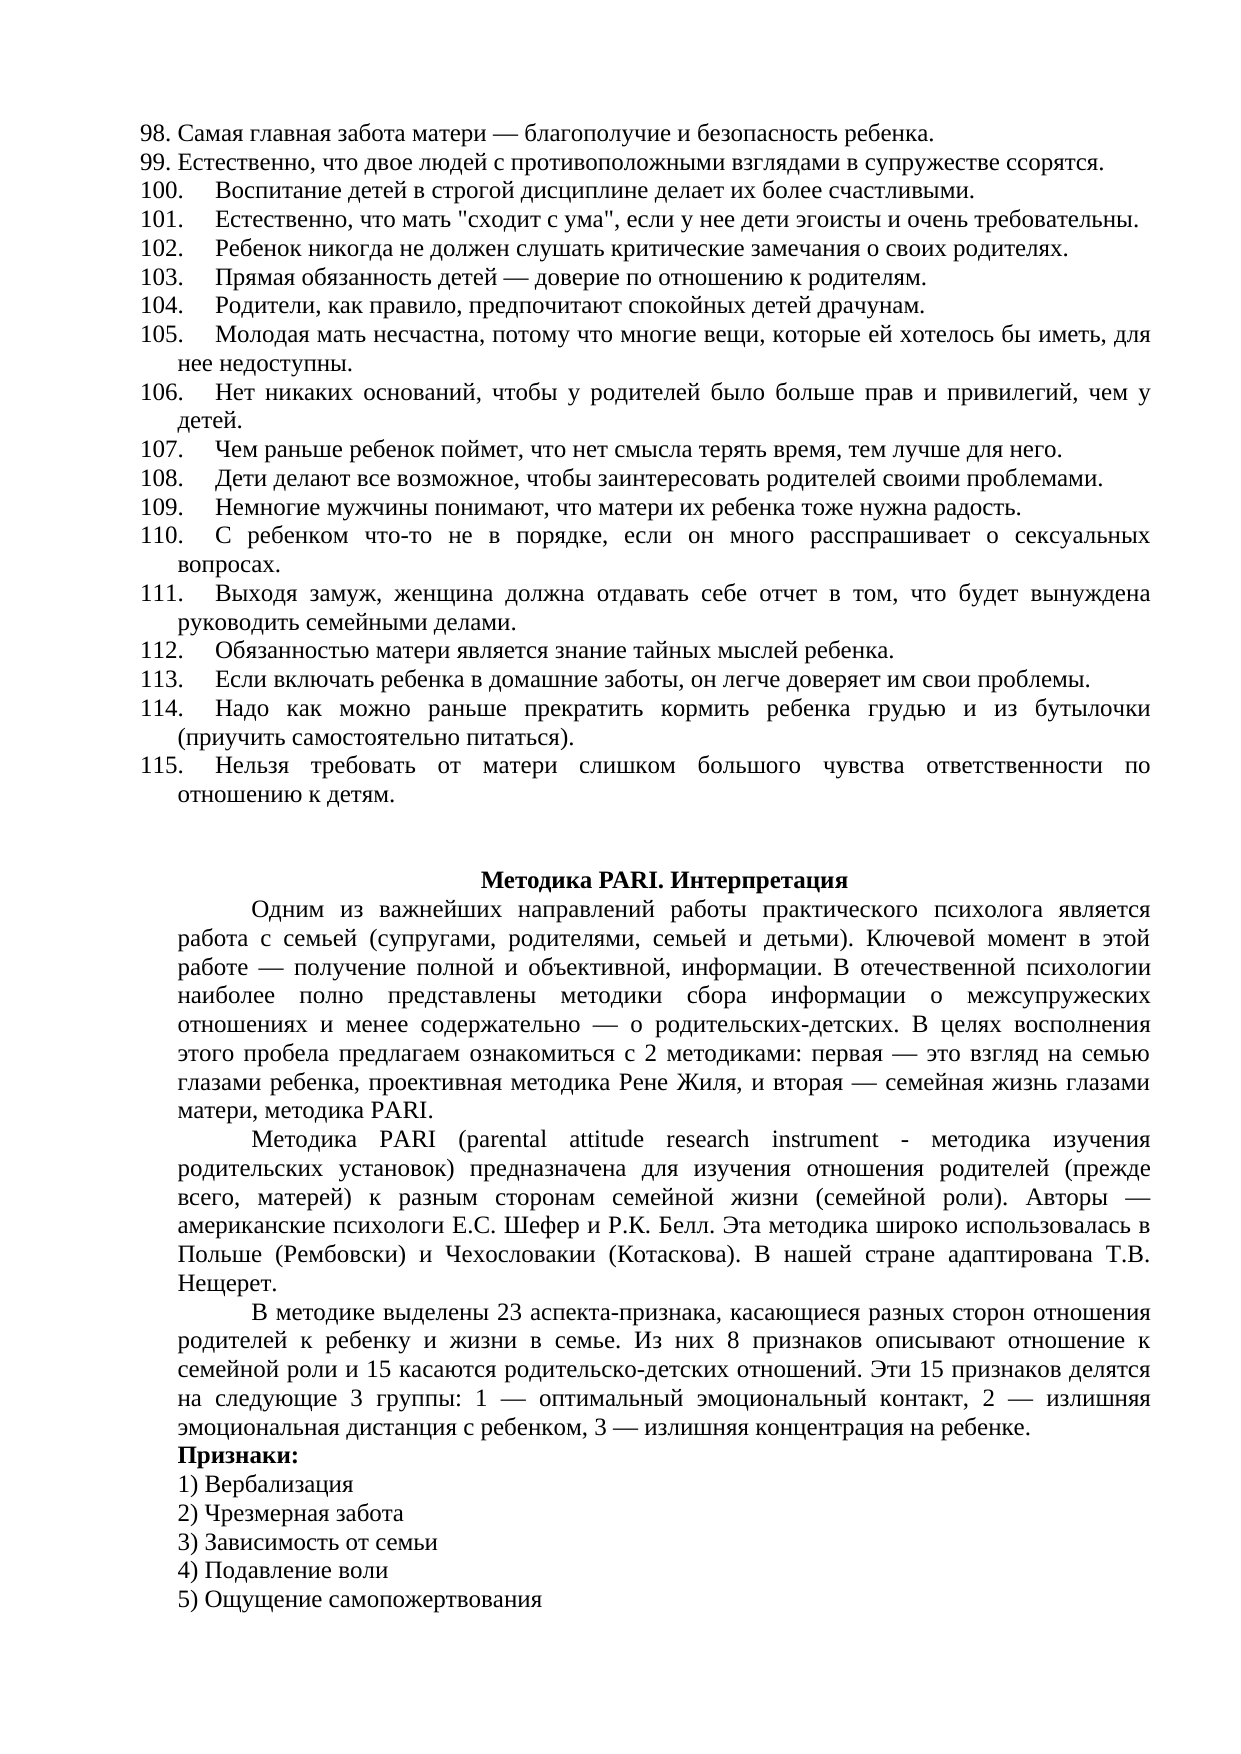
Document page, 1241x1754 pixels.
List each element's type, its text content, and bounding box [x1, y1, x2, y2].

text Признаки: [177, 1441, 1152, 1469]
text 5) Ощущение самопожертвования [177, 1584, 1152, 1613]
list Естественно, что двое людей с противоположными взглядами в супружестве ссорятся. [140, 147, 1152, 176]
list Естественно, что мать "сходит с ума", если у нее дети эгоисты и очень требовательны. [140, 204, 1152, 233]
list Дети делают все возможное, чтобы заинтересовать родителей своими проблемами. [140, 463, 1152, 492]
list Чем раньше ребенок поймет, что нет смысла терять время, тем лучше для него. [140, 434, 1152, 463]
text Методика PARI (parental attitude research instrument - методика изучения родительских установок) предназначена для изучения отношения родителей (прежде всего, матерей) к разным сторонам семейной жизни (семейной роли). Авторы — американские психологи Е.С. Шефер и Р.К. Белл. Эта методика широко использовалась в Польше (Рембовски) и Чехословакии (Котаскова). В нашей стране адаптирована Т.В. Нещерет. [177, 1124, 1152, 1297]
list Прямая обязанность детей — доверие по отношению к родителям. [140, 262, 1152, 291]
subtitle Методика PARI. Интерпретация [177, 866, 1152, 894]
list Родители, как правило, предпочитают спокойных детей драчунам. [140, 291, 1152, 319]
text В методике выделены 23 аспекта-признака, касающиеся разных сторон отношения родителей к ребенку и жизни в семье. Из них 8 признаков описывают отношение к семейной роли и 15 касаются родительско-детских отношений. Эти 15 признаков делятся на следующие 3 группы: 1 — оптимальный эмоциональный контакт, 2 — излишняя эмоциональная дистанция с ребенком, 3 — излишняя концентрация на ребенке. [177, 1297, 1152, 1441]
list Выходя замуж, женщина должна отдавать себе отчет в том, что будет вынуждена руководить семейными делами. [140, 578, 1152, 636]
list Нет никаких оснований, чтобы у родителей было больше прав и привилегий, чем у детей. [140, 377, 1152, 434]
text Одним из важнейших направлений работы практического психолога является работа с семьей (супругами, родителями, семьей и детьми). Ключевой момент в этой работе — получение полной и объективной, информации. В отечественной психологии наиболее полно представлены методики сбора информации о межсупружеских отношениях и менее содержательно — о родительских-детских. В целях восполнения этого пробела предлагаем ознакомиться с 2 методиками: первая — это взгляд на семью глазами ребенка, проективная методика Рене Жиля, и вторая — семейная жизнь глазами матери, методика PARI. [177, 894, 1152, 1124]
list Самая главная забота матери — благополучие и безопасность ребенка. [140, 118, 1152, 147]
list Ребенок никогда не должен слушать критические замечания о своих родителях. [140, 233, 1152, 262]
list Если включать ребенка в домашние заботы, он легче доверяет им свои проблемы. [140, 664, 1152, 693]
list Немногие мужчины понимают, что матери их ребенка тоже нужна радость. [140, 492, 1152, 521]
text 3) Зависимость от семьи [177, 1527, 1152, 1556]
list Надо как можно раньше прекратить кормить ребенка грудью и из бутылочки (приучить самостоятельно питаться). [140, 693, 1152, 751]
text 4) Подавление воли [177, 1556, 1152, 1584]
list С ребенком что-то не в порядке, если он много расспрашивает о сексуальных вопросах. [140, 521, 1152, 578]
list Воспитание детей в строгой дисциплине делает их более счастливыми. [140, 176, 1152, 204]
text 1) Вербализация [177, 1469, 1152, 1498]
list Молодая мать несчастна, потому что многие вещи, которые ей хотелось бы иметь, для нее недоступны. [140, 319, 1152, 377]
list Обязанностью матери является знание тайных мыслей ребенка. [140, 636, 1152, 664]
list Нельзя требовать от матери слишком большого чувства ответственности по отношению к детям. [140, 751, 1152, 808]
text 2) Чрезмерная забота [177, 1498, 1152, 1527]
